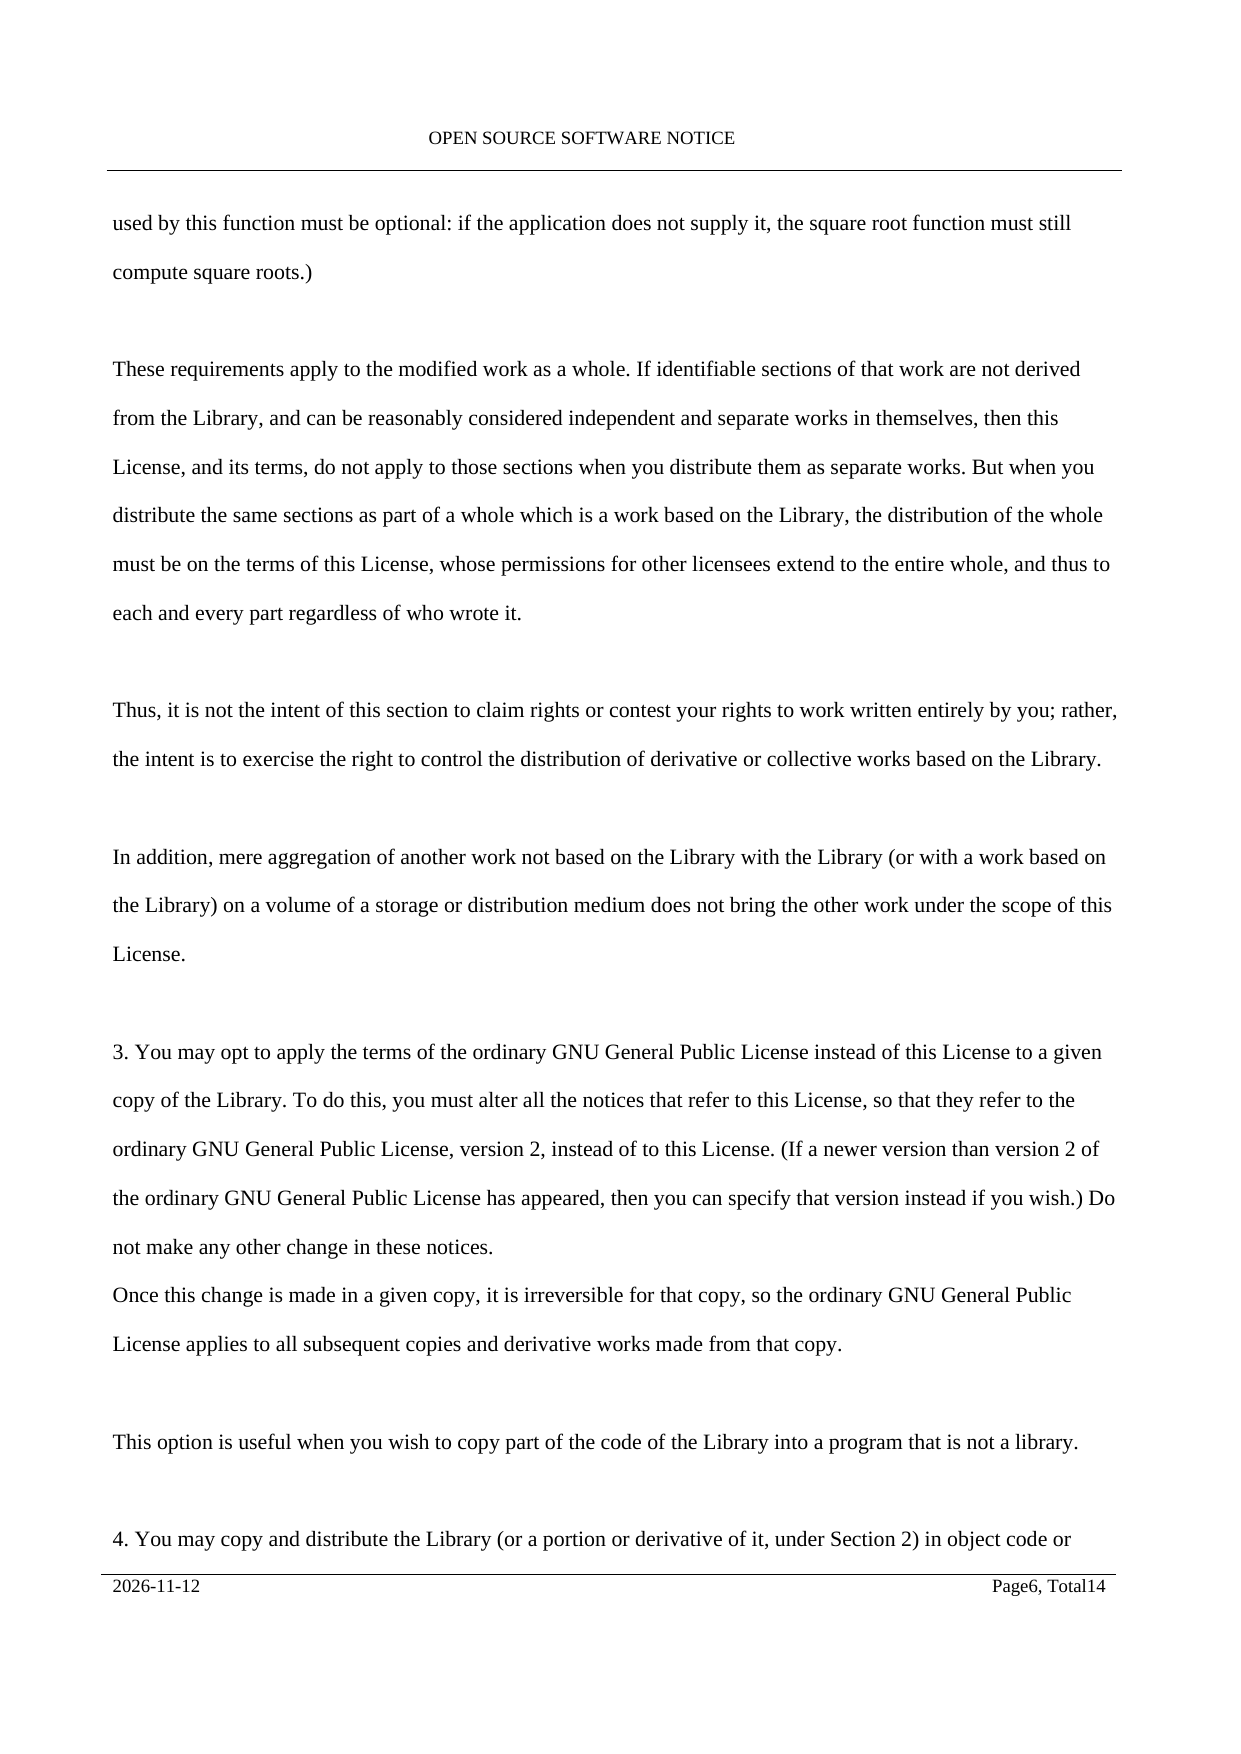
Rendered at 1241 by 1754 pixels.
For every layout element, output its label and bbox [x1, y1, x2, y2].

text [112, 206, 1128, 1555]
